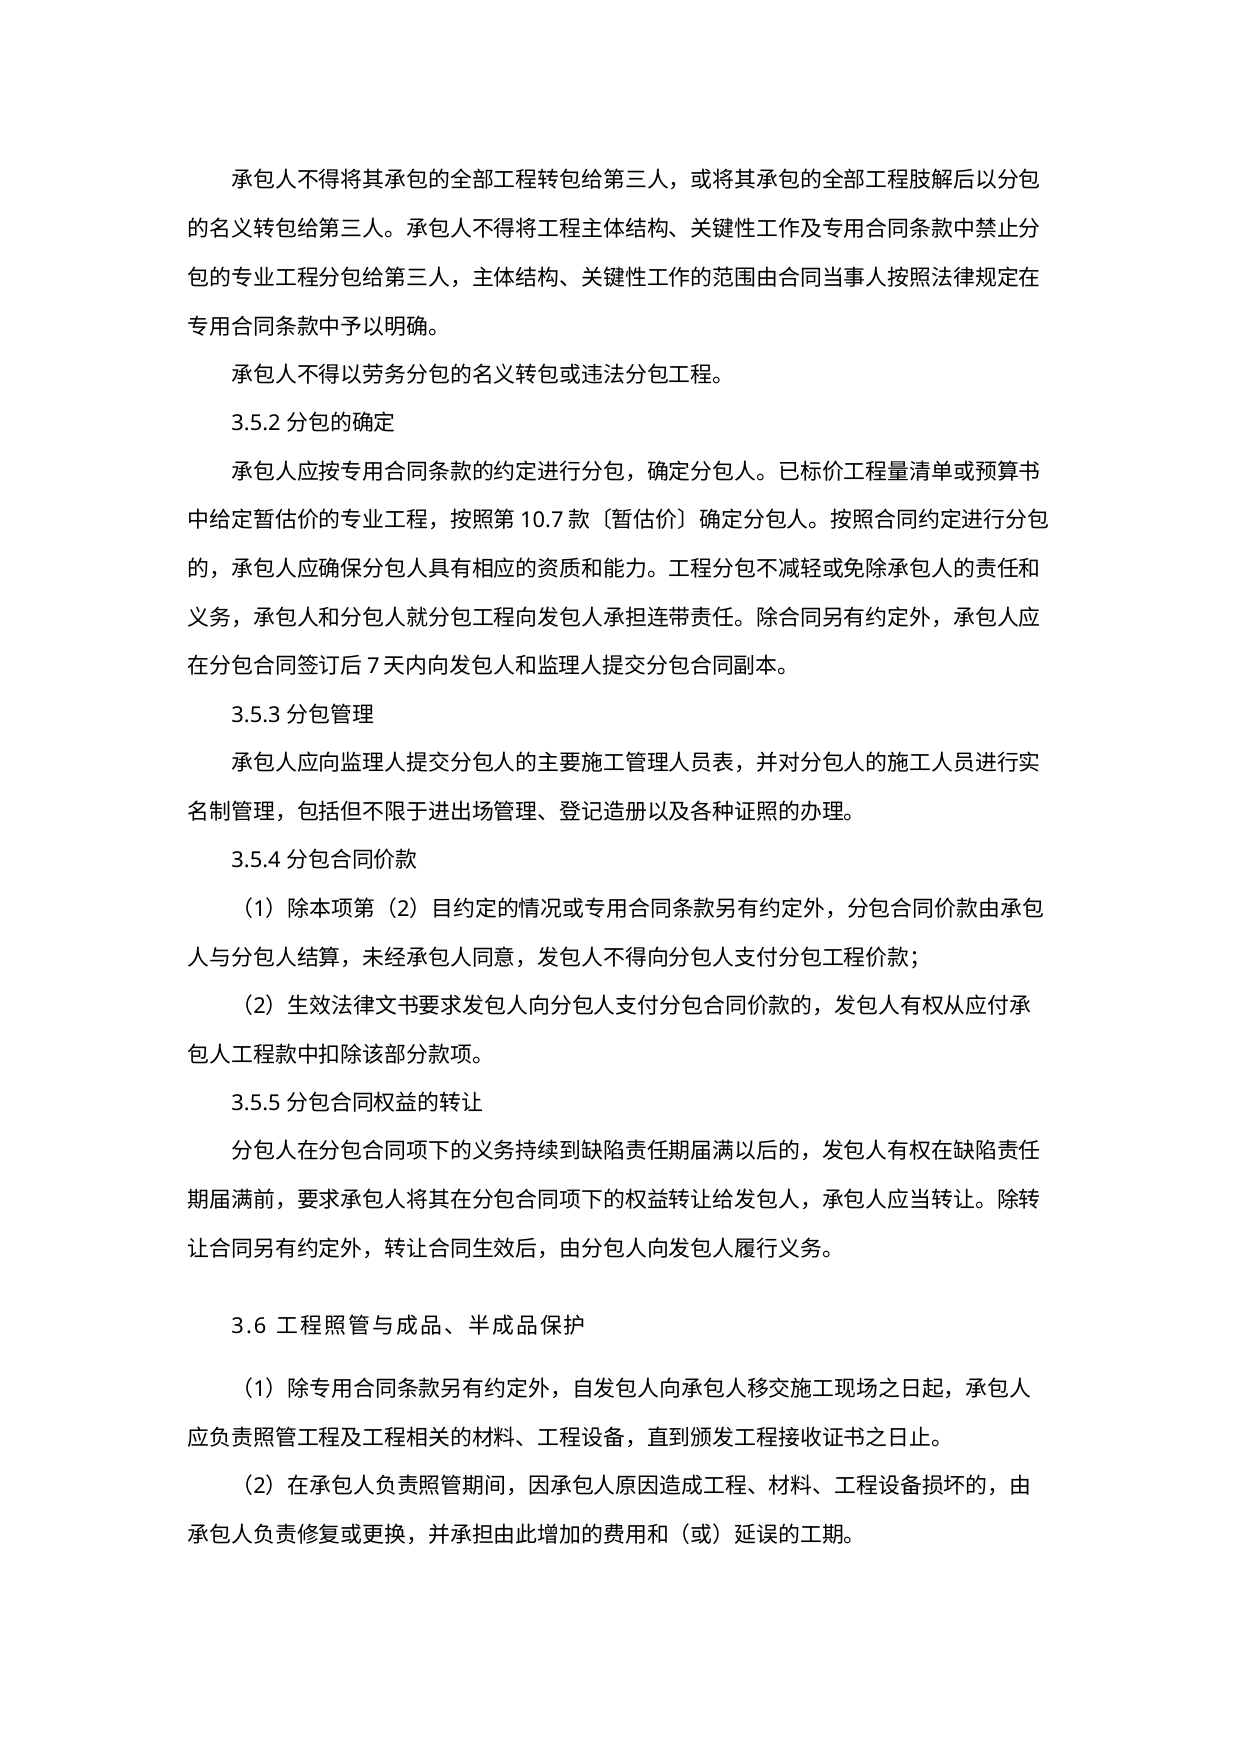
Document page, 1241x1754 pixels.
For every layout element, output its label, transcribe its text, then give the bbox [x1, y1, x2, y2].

text （2）在承包人负责照管期间，因承包人原因造成工程、材料、工程设备损坏的，由承包人负责修复或更换，并承担由此增加的费用和（或）延误的工期。 [187, 1468, 1053, 1549]
subtitle 3.6 工程照管与成品、半成品保护 [187, 1308, 1053, 1340]
text 3.5.5 分包合同权益的转让 [187, 1084, 1053, 1117]
text 承包人不得以劳务分包的名义转包或违法分包工程。 [187, 357, 1053, 389]
text 3.5.4 分包合同价款 [187, 842, 1053, 874]
text 3.5.3 分包管理 [187, 697, 1053, 729]
text 承包人应按专用合同条款的约定进行分包，确定分包人。已标价工程量清单或预算书中给定暂估价的专业工程，按照第10.7款〔暂估价〕确定分包人。按照合同约定进行分包的，承包人应确保分包人具有相应的资质和能力。工程分包不减轻或免除承包人的责任和义务，承包人和分包人就分包工程向发包人承担连带责任。除合同另有约定外，承包人应在分包合同签订后7天内向发包人和监理人提交分包合同副本。 [187, 453, 1053, 681]
text （1）除本项第（2）目约定的情况或专用合同条款另有约定外，分包合同价款由承包人与分包人结算，未经承包人同意，发包人不得向分包人支付分包工程价款； [187, 890, 1053, 972]
text （2）生效法律文书要求发包人向分包人支付分包合同价款的，发包人有权从应付承包人工程款中扣除该部分款项。 [187, 987, 1053, 1069]
text 分包人在分包合同项下的义务持续到缺陷责任期届满以后的，发包人有权在缺陷责任期届满前，要求承包人将其在分包合同项下的权益转让给发包人，承包人应当转让。除转让合同另有约定外，转让合同生效后，由分包人向发包人履行义务。 [187, 1133, 1053, 1263]
text 承包人不得将其承包的全部工程转包给第三人，或将其承包的全部工程肢解后以分包的名义转包给第三人。承包人不得将工程主体结构、关键性工作及专用合同条款中禁止分包的专业工程分包给第三人，主体结构、关键性工作的范围由合同当事人按照法律规定在专用合同条款中予以明确。 [187, 162, 1053, 341]
text 承包人应向监理人提交分包人的主要施工管理人员表，并对分包人的施工人员进行实名制管理，包括但不限于进出场管理、登记造册以及各种证照的办理。 [187, 745, 1053, 826]
text 3.5.2 分包的确定 [187, 405, 1053, 437]
text （1）除专用合同条款另有约定外，自发包人向承包人移交施工现场之日起，承包人应负责照管工程及工程相关的材料、工程设备，直到颁发工程接收证书之日止。 [187, 1371, 1053, 1452]
